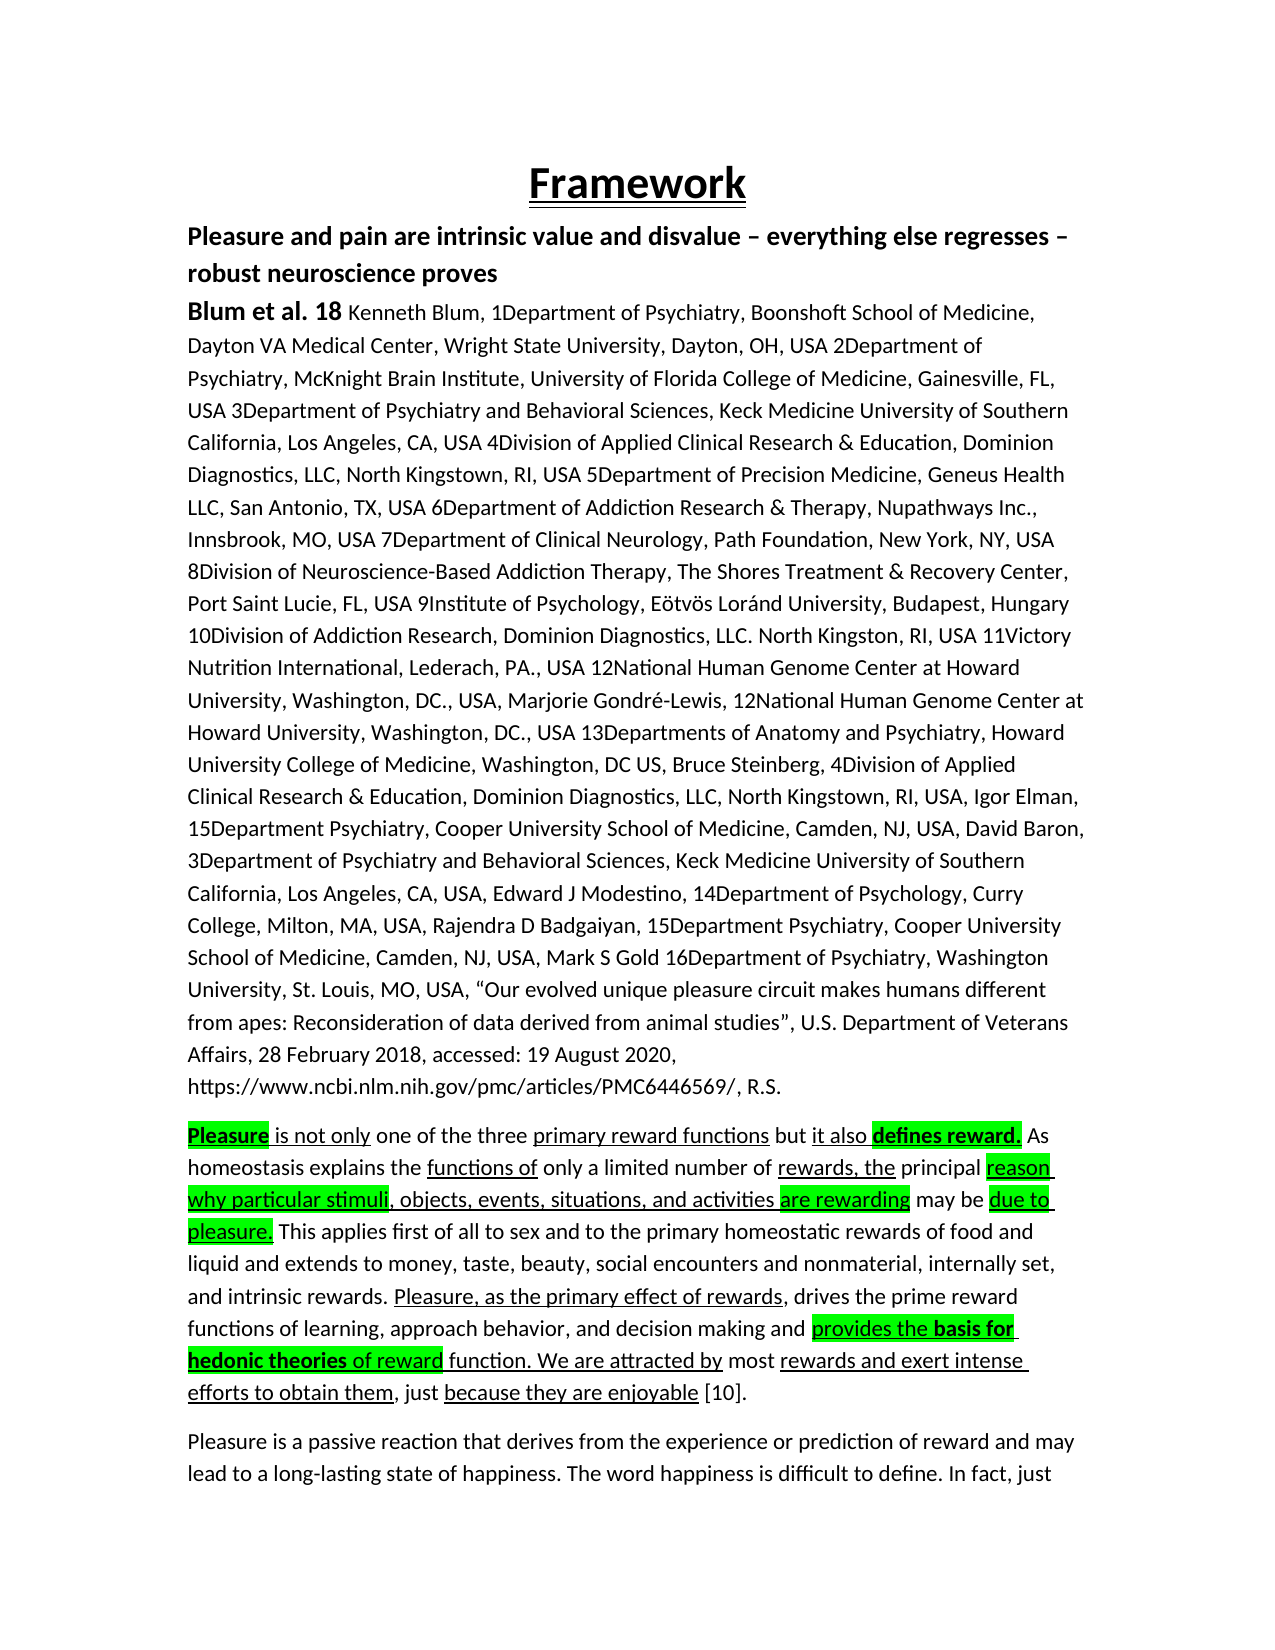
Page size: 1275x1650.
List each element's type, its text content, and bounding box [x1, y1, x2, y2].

text Pleasure is not only one of the three primary reward functions but it also defines reward. As homeostasis explains the functions of only a limited number of rewards, the principal reason why particular stimuli, objects, events, situations, and activities are rewarding may be due to pleasure. This applies first of all to sex and to the primary homeostatic rewards of food and liquid and extends to money, taste, beauty, social encounters and nonmaterial, internally set, and intrinsic rewards. Pleasure, as the primary effect of rewards, drives the prime reward functions of learning, approach behavior, and decision making and provides the basis for hedonic theories of reward function. We are attracted by most rewards and exert intense efforts to obtain them, just because they are enjoyable [10]. [187, 1121, 1087, 1406]
subtitle Framework [187, 154, 1087, 210]
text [187, 1427, 1087, 1487]
subtitle Pleasure and pain are intrinsic value and disvalue – everything else regresses – robust neuroscience proves [187, 219, 1087, 289]
text Blum et al. 18 Kenneth Blum, 1Department of Psychiatry, Boonshoft School of Medicine, Dayton VA Medical Center, Wright State University, Dayton, OH, USA 2Department of Psychiatry, McKnight Brain Institute, University of Florida College of Medicine, Gainesville, FL, USA 3Department of Psychiatry and Behavioral Sciences, Keck Medicine University of Southern California, Los Angeles, CA, USA 4Division of Applied Clinical Research & Education, Dominion Diagnostics, LLC, North Kingstown, RI, USA 5Department of Precision Medicine, Geneus Health LLC, San Antonio, TX, USA 6Department of Addiction Research & Therapy, Nupathways Inc., Innsbrook, MO, USA 7Department of Clinical Neurology, Path Foundation, New York, NY, USA 8Division of Neuroscience-Based Addiction Therapy, The Shores Treatment & Recovery Center, Port Saint Lucie, FL, USA 9Institute of Psychology, Eötvös Loránd University, Budapest, Hungary 10Division of Addiction Research, Dominion Diagnostics, LLC. North Kingston, RI, USA 11Victory Nutrition International, Lederach, PA., USA 12National Human Genome Center at Howard University, Washington, DC., USA, Marjorie Gondré-Lewis, 12National Human Genome Center at Howard University, Washington, DC., USA 13Departments of Anatomy and Psychiatry, Howard University College of Medicine, Washington, DC US, Bruce Steinberg, 4Division of Applied Clinical Research & Education, Dominion Diagnostics, LLC, North Kingstown, RI, USA, Igor Elman, 15Department Psychiatry, Cooper University School of Medicine, Camden, NJ, USA, David Baron, 3Department of Psychiatry and Behavioral Sciences, Keck Medicine University of Southern California, Los Angeles, CA, USA, Edward J Modestino, 14Department of Psychology, Curry College, Milton, MA, USA, Rajendra D Badgaiyan, 15Department Psychiatry, Cooper University School of Medicine, Camden, NJ, USA, Mark S Gold 16Department of Psychiatry, Washington University, St. Louis, MO, USA, “Our evolved unique pleasure circuit makes humans different from apes: Reconsideration of data derived from animal studies”, U.S. Department of Veterans Affairs, 28 February 2018, accessed: 19 August 2020, https://www.ncbi.nlm.nih.gov/pmc/articles/PMC6446569/, R.S. [187, 294, 1087, 1100]
